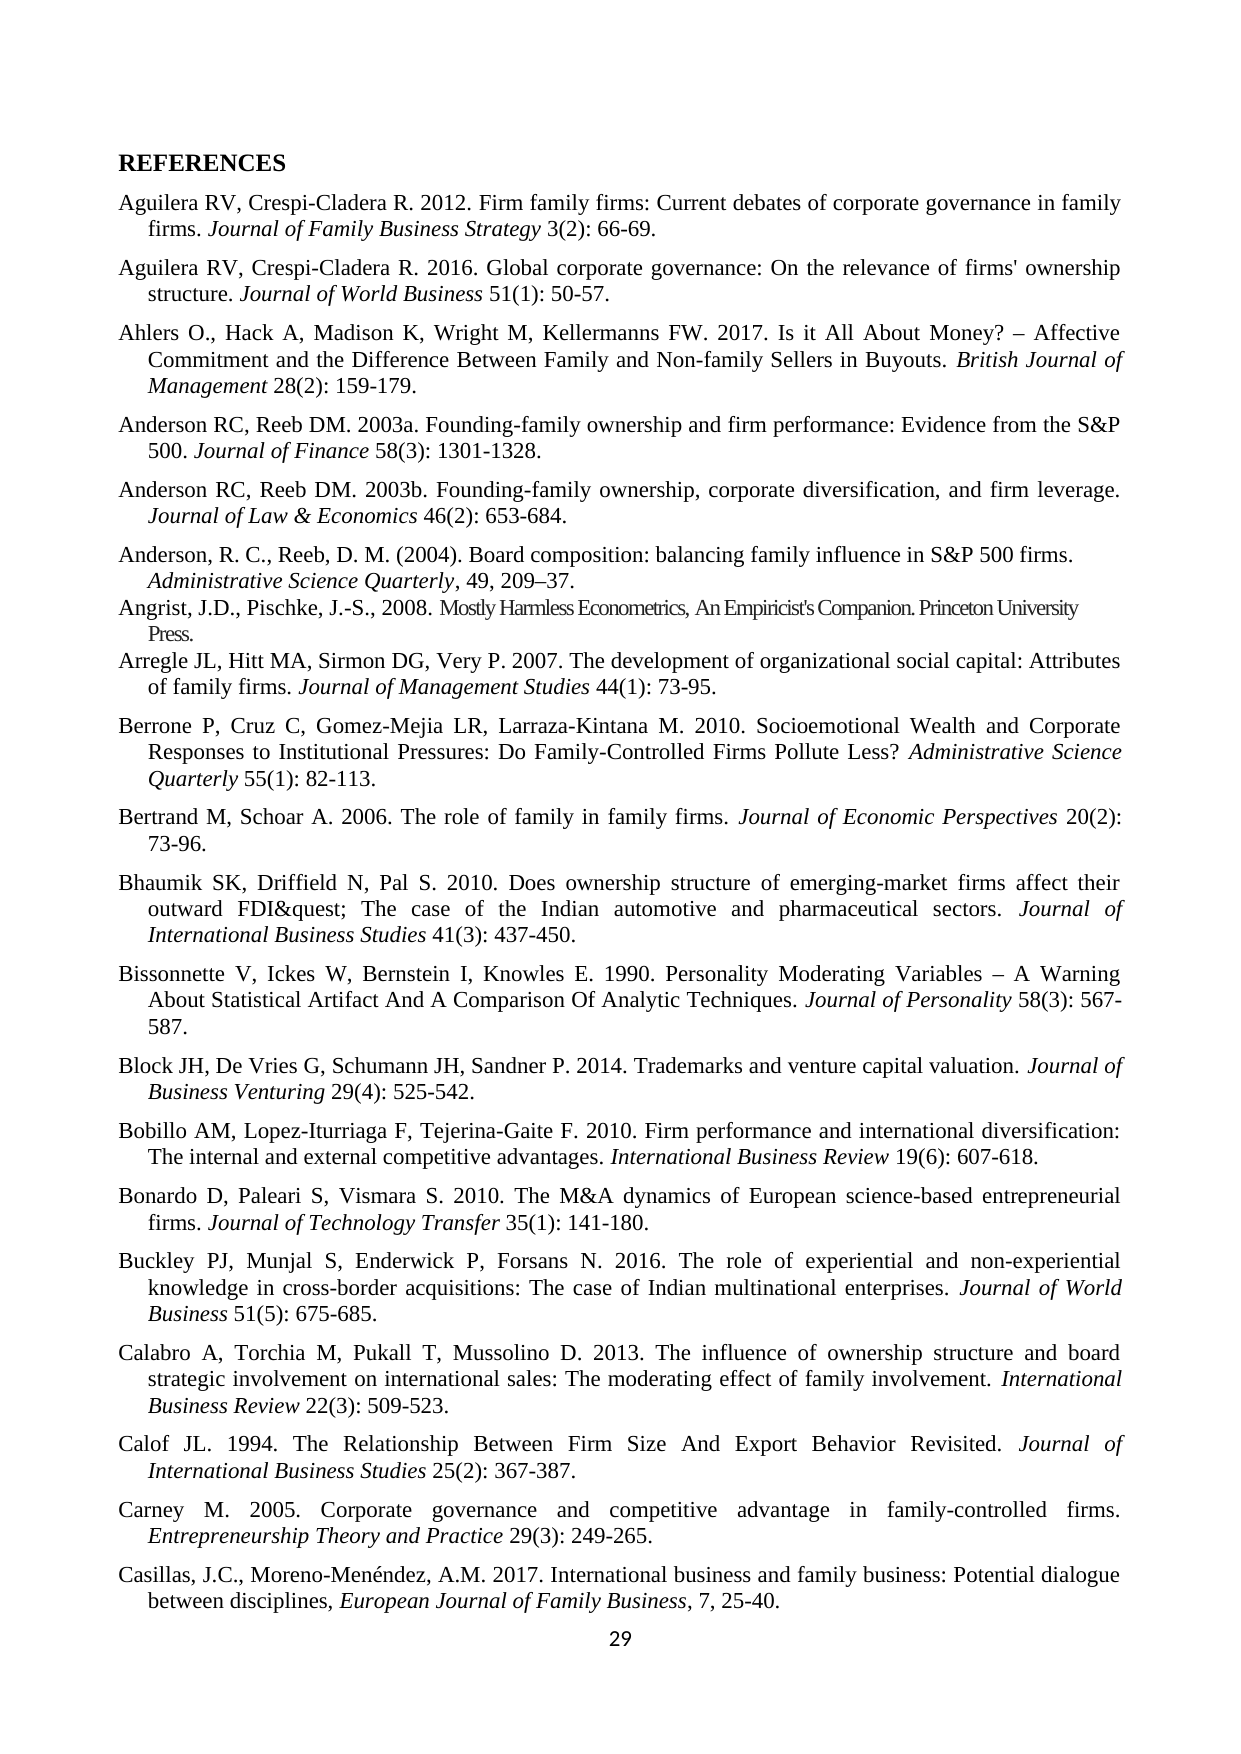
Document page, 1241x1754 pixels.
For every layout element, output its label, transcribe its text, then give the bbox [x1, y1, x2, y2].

text Calof JL. 1994. The Relationship Between Firm Size And Export Behavior Revisited. Journal of International Business Studies 25(2): 367-387. [118, 1431, 1122, 1483]
text Berrone P, Cruz C, Gomez-Mejia LR, Larraza-Kintana M. 2010. Socioemotional Wealth and Corporate Responses to Institutional Pressures: Do Family-Controlled Firms Pollute Less? Administrative Science Quarterly 55(1): 82-113. [118, 712, 1122, 791]
text REFERENCES [118, 148, 1122, 176]
text Aguilera RV, Crespi-Cladera R. 2012. Firm family firms: Current debates of corporate governance in family firms. Journal of Family Business Strategy 3(2): 66-69. [118, 189, 1122, 242]
text Bhaumik SK, Driffield N, Pal S. 2010. Does ownership structure of emerging-market firms affect their outward FDI&quest; The case of the Indian automotive and pharmaceutical sectors. Journal of International Business Studies 41(3): 437-450. [118, 869, 1122, 948]
text Ahlers O., Hack A, Madison K, Wright M, Kellermanns FW. 2017. Is it All About Money? – Affective Commitment and the Difference Between Family and Non-family Sellers in Buyouts. British Journal of Management 28(2): 159-179. [118, 319, 1122, 398]
text Aguilera RV, Crespi-Cladera R. 2016. Global corporate governance: On the relevance of firms' ownership structure. Journal of World Business 51(1): 50-57. [118, 254, 1122, 307]
text Bertrand M, Schoar A. 2006. The role of family in family firms. Journal of Economic Perspectives 20(2): 73-96. [118, 803, 1122, 856]
text Bissonnette V, Ickes W, Bernstein I, Knowles E. 1990. Personality Moderating Variables – A Warning About Statistical Artifact And A Comparison Of Analytic Techniques. Journal of Personality 58(3): 567-587. [118, 960, 1122, 1039]
text Buckley PJ, Munjal S, Enderwick P, Forsans N. 2016. The role of experiential and non-experiential knowledge in cross-border acquisitions: The case of Indian multinational enterprises. Journal of World Business 51(5): 675-685. [118, 1247, 1122, 1326]
text Carney M. 2005. Corporate governance and competitive advantage in family-controlled firms. Entrepreneurship Theory and Practice 29(3): 249-265. [118, 1496, 1122, 1548]
text Anderson RC, Reeb DM. 2003b. Founding-family ownership, corporate diversification, and firm leverage. Journal of Law & Economics 46(2): 653-684. [118, 476, 1122, 529]
text Bonardo D, Paleari S, Vismara S. 2010. The M&A dynamics of European science-based entrepreneurial firms. Journal of Technology Transfer 35(1): 141-180. [118, 1182, 1122, 1235]
text Calabro A, Torchia M, Pukall T, Mussolino D. 2013. The influence of ownership structure and board strategic involvement on international sales: The moderating effect of family involvement. International Business Review 22(3): 509-523. [118, 1339, 1122, 1418]
text Angrist, J.D., Pischke, J.-S., 2008. Mostly Harmless Econometrics, An Empiricist's Companion. Princeton University Press. [118, 594, 1122, 647]
text Anderson, R. C., Reeb, D. M. (2004). Board composition: balancing family influence in S&P 500 firms. Administrative Science Quarterly, 49, 209–37. [118, 541, 1122, 594]
text Casillas, J.C., Moreno-Menéndez, A.M. 2017. International business and family business: Potential dialogue between disciplines, European Journal of Family Business, 7, 25-40. [118, 1561, 1122, 1614]
text Arregle JL, Hitt MA, Sirmon DG, Very P. 2007. The development of organizational social capital: Attributes of family firms. Journal of Management Studies 44(1): 73-95. [118, 647, 1122, 699]
text Block JH, De Vries G, Schumann JH, Sandner P. 2014. Trademarks and venture capital valuation. Journal of Business Venturing 29(4): 525-542. [118, 1052, 1122, 1104]
text Bobillo AM, Lopez-Iturriaga F, Tejerina-Gaite F. 2010. Firm performance and international diversification: The internal and external competitive advantages. International Business Review 19(6): 607-618. [118, 1117, 1122, 1170]
text Anderson RC, Reeb DM. 2003a. Founding-family ownership and firm performance: Evidence from the S&P 500. Journal of Finance 58(3): 1301-1328. [118, 411, 1122, 463]
